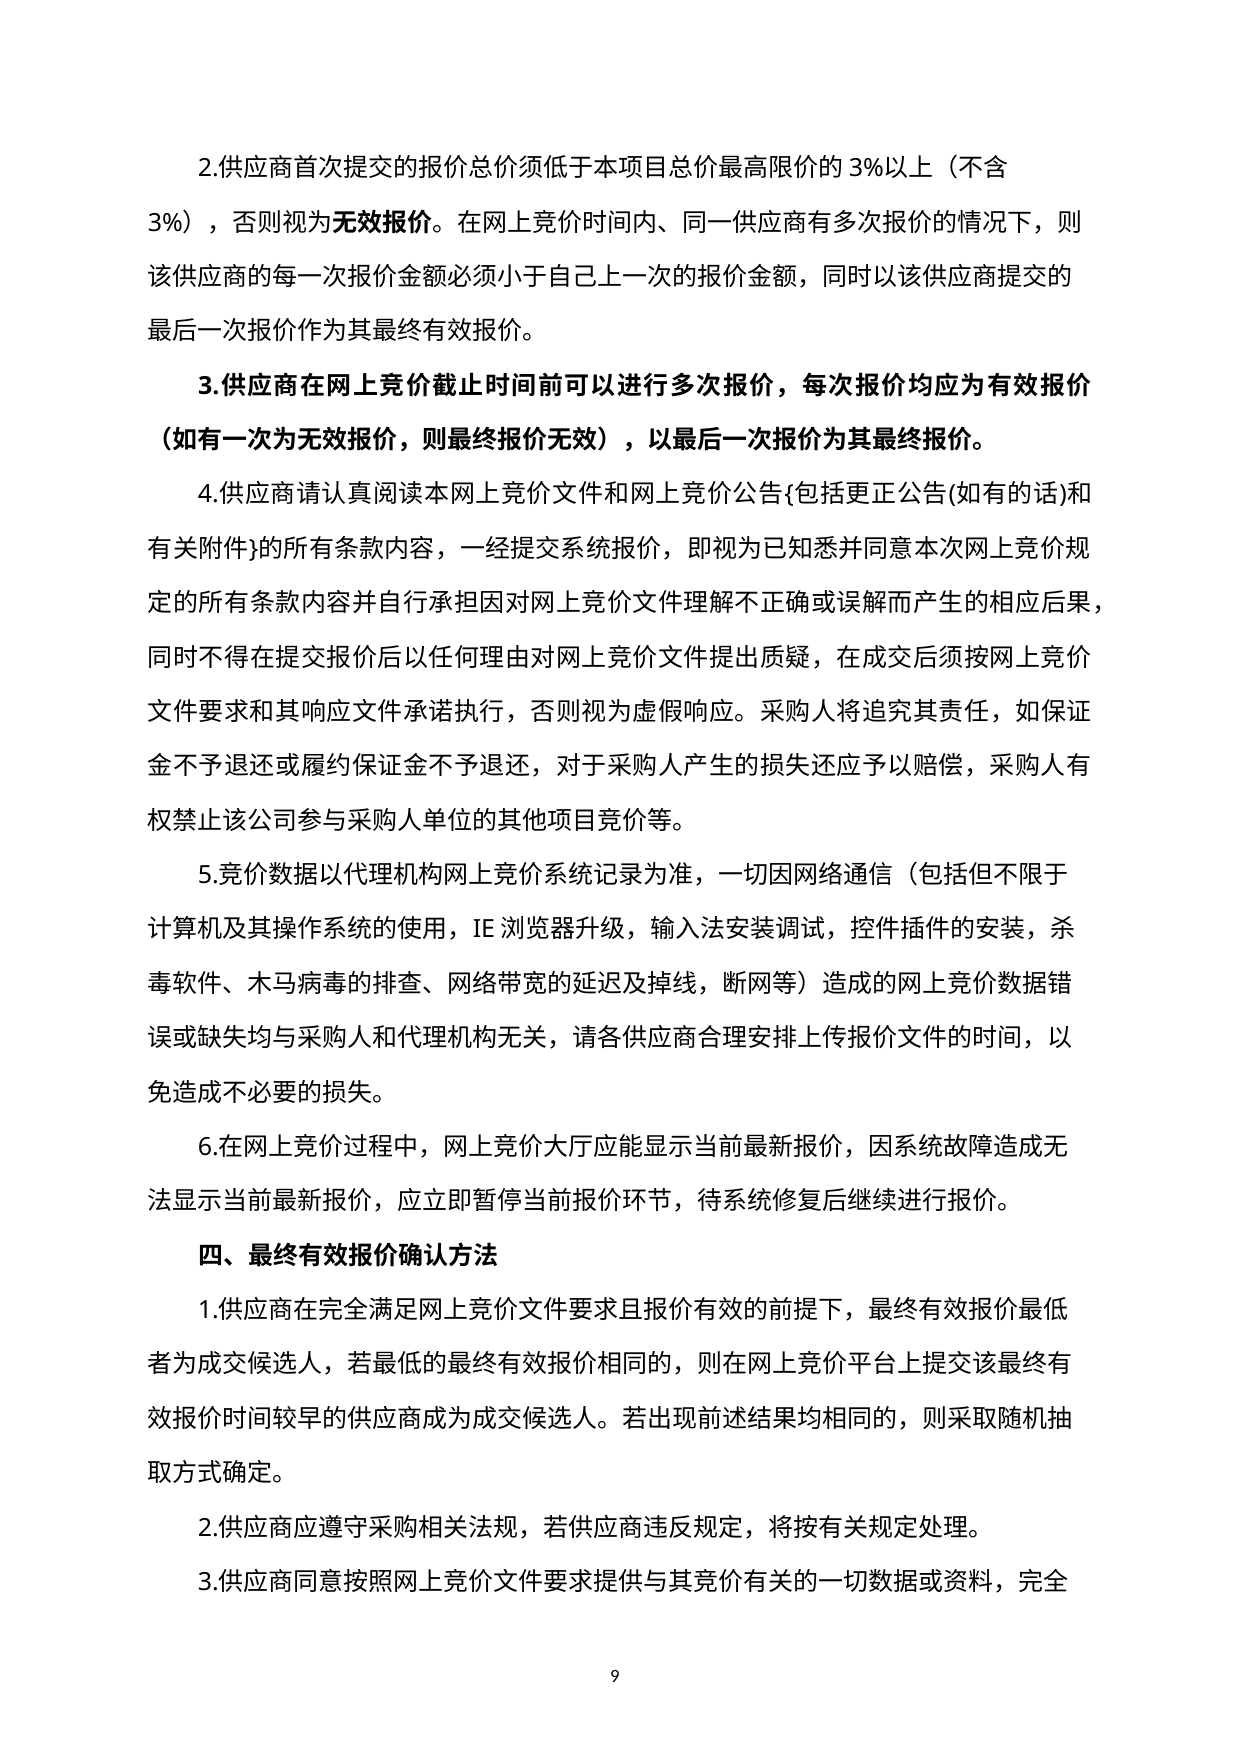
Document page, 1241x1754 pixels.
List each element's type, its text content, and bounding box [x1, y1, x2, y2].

text 5.竞价数据以代理机构网上竞价系统记录为准，一切因网络通信（包括但不限于计算机及其操作系统的使用，IE浏览器升级，输入法安装调试，控件插件的安装，杀毒软件、木马病毒的排查、网络带宽的延迟及掉线，断网等）造成的网上竞价数据错误或缺失均与采购人和代理机构无关，请各供应商合理安排上传报价文件的时间，以免造成不必要的损失。 [148, 854, 1093, 1108]
text 4.供应商请认真阅读本网上竞价文件和网上竞价公告{包括更正公告(如有的话)和有关附件}的所有条款内容，一经提交系统报价，即视为已知悉并同意本次网上竞价规定的所有条款内容并自行承担因对网上竞价文件理解不正确或误解而产生的相应后果，同时不得在提交报价后以任何理由对网上竞价文件提出质疑，在成交后须按网上竞价文件要求和其响应文件承诺执行，否则视为虚假响应。采购人将追究其责任，如保证金不予退还或履约保证金不予退还，对于采购人产生的损失还应予以赔偿，采购人有权禁止该公司参与采购人单位的其他项目竞价等。 [148, 474, 1093, 836]
text 1.供应商在完全满足网上竞价文件要求且报价有效的前提下，最终有效报价最低者为成交候选人，若最低的最终有效报价相同的，则在网上竞价平台上提交该最终有效报价时间较早的供应商成为成交候选人。若出现前述结果均相同的，则采取随机抽取方式确定。 [148, 1289, 1093, 1489]
text 四、最终有效报价确认方法 [148, 1235, 1093, 1271]
text 2.供应商应遵守采购相关法规，若供应商违反规定，将按有关规定处理。 [148, 1507, 1093, 1543]
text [148, 1561, 1093, 1598]
text 2.供应商首次提交的报价总价须低于本项目总价最高限价的3%以上（不含3%），否则视为无效报价。在网上竞价时间内、同一供应商有多次报价的情况下，则该供应商的每一次报价金额必须小于自己上一次的报价金额，同时以该供应商提交的最后一次报价作为其最终有效报价。 [148, 148, 1093, 347]
text 6.在网上竞价过程中，网上竞价大厅应能显示当前最新报价，因系统故障造成无法显示当前最新报价，应立即暂停当前报价环节，待系统修复后继续进行报价。 [148, 1126, 1093, 1217]
text 3.供应商在网上竞价截止时间前可以进行多次报价，每次报价均应为有效报价（如有一次为无效报价，则最终报价无效），以最后一次报价为其最终报价。 [148, 365, 1093, 456]
